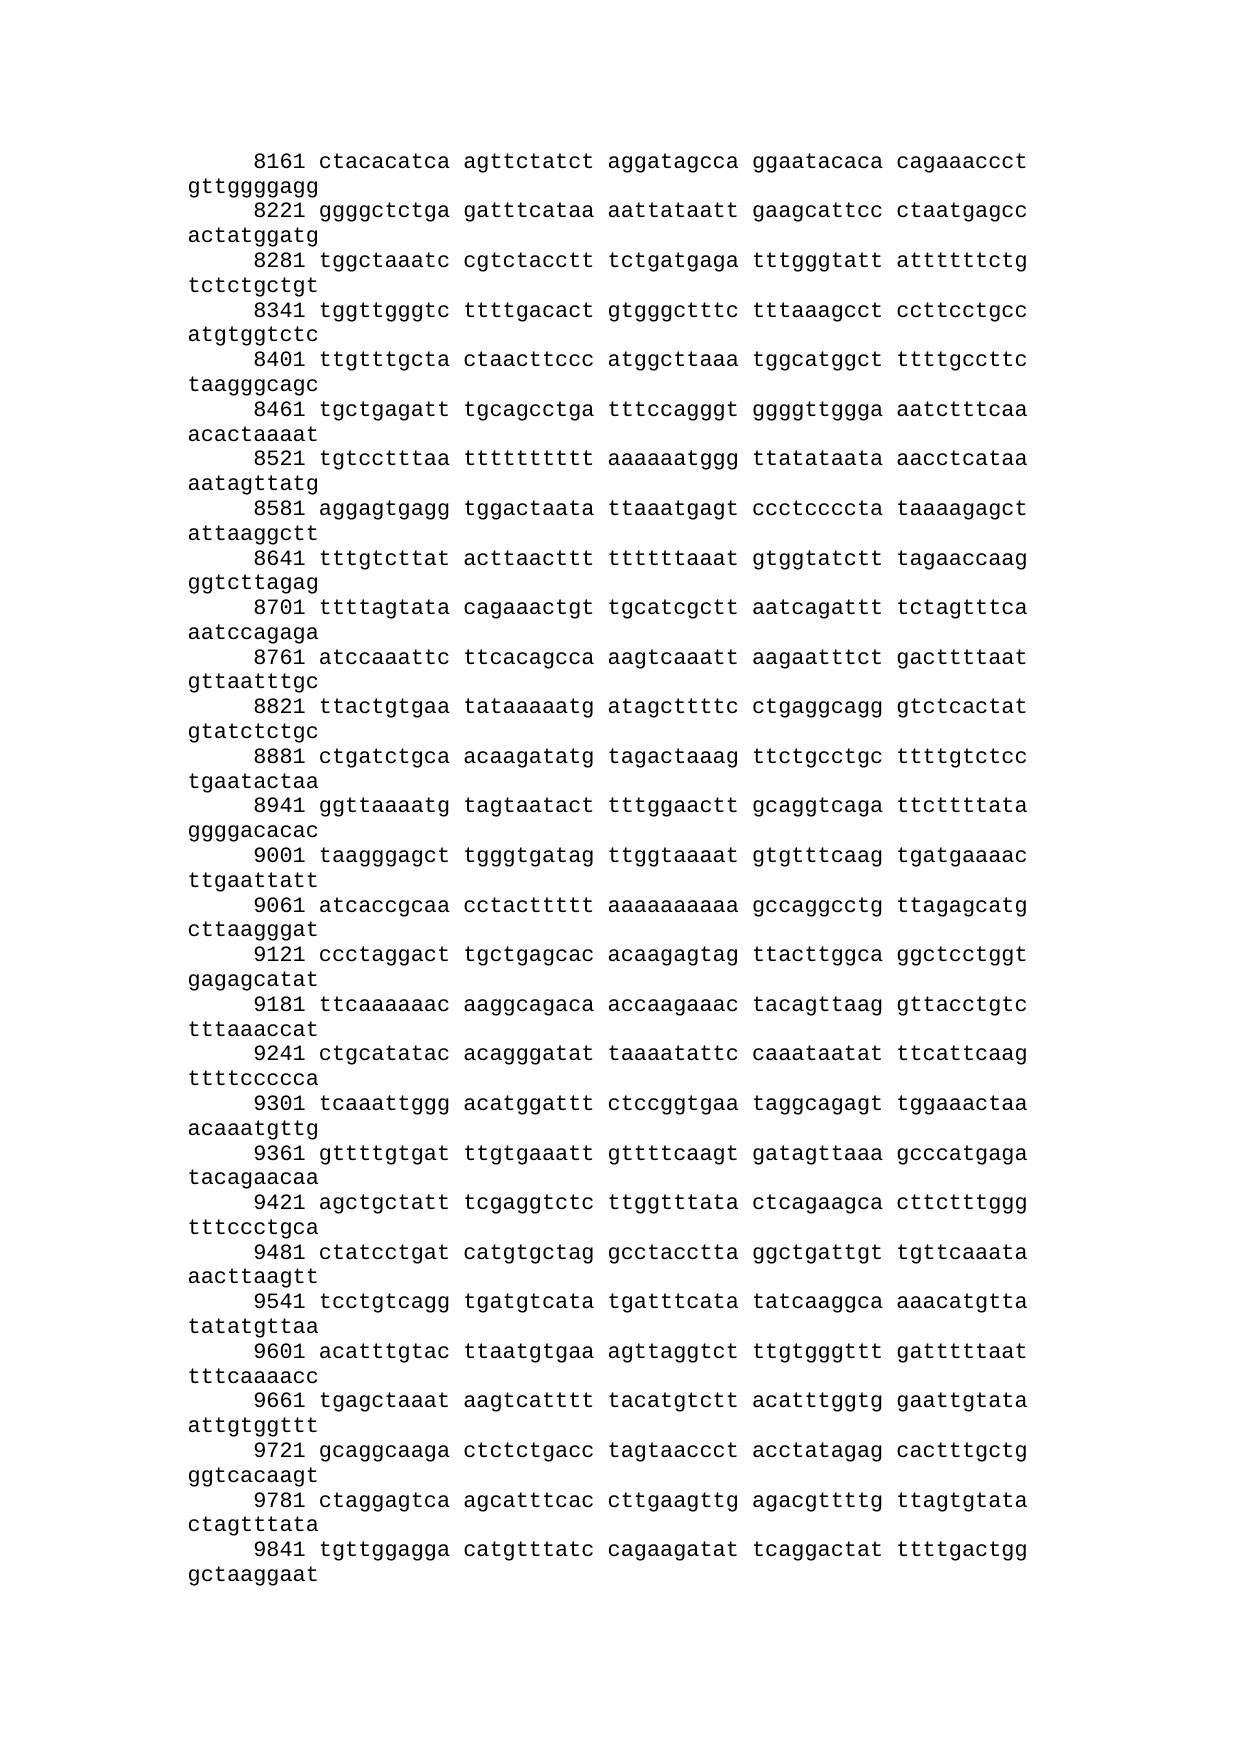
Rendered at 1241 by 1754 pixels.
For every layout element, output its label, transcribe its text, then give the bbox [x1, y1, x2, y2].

text 8701 ttttagtata cagaaactgt tgcatcgctt aatcagattt tctagtttca aatccagaga [187, 596, 1053, 646]
text 8881 ctgatctgca acaagatatg tagactaaag ttctgcctgc ttttgtctcc tgaatactaa [187, 745, 1053, 794]
text 9721 gcaggcaaga ctctctgacc tagtaaccct acctatagag cactttgctg ggtcacaagt [187, 1439, 1053, 1489]
text 9421 agctgctatt tcgaggtctc ttggtttata ctcagaagca cttctttggg tttccctgca [187, 1191, 1053, 1241]
text 9361 gttttgtgat ttgtgaaatt gttttcaagt gatagttaaa gcccatgaga tacagaacaa [187, 1142, 1053, 1191]
text 9481 ctatcctgat catgtgctag gcctacctta ggctgattgt tgttcaaata aacttaagtt [187, 1241, 1053, 1290]
text 8941 ggttaaaatg tagtaatact tttggaactt gcaggtcaga ttcttttata ggggacacac [187, 794, 1053, 844]
text 9841 tgttggagga catgtttatc cagaagatat tcaggactat ttttgactgg gctaaggaat [187, 1538, 1053, 1588]
text 8281 tggctaaatc cgtctacctt tctgatgaga tttgggtatt attttttctg tctctgctgt [187, 249, 1053, 299]
text 9001 taagggagct tgggtgatag ttggtaaaat gtgtttcaag tgatgaaaac ttgaattatt [187, 844, 1053, 894]
text 8341 tggttgggtc ttttgacact gtgggctttc tttaaagcct ccttcctgcc atgtggtctc [187, 299, 1053, 348]
text 8461 tgctgagatt tgcagcctga tttccagggt ggggttggga aatctttcaa acactaaaat [187, 398, 1053, 447]
text 9121 ccctaggact tgctgagcac acaagagtag ttacttggca ggctcctggt gagagcatat [187, 943, 1053, 993]
text 8761 atccaaattc ttcacagcca aagtcaaatt aagaatttct gacttttaat gttaatttgc [187, 646, 1053, 695]
text 8581 aggagtgagg tggactaata ttaaatgagt ccctccccta taaaagagct attaaggctt [187, 497, 1053, 547]
text 9061 atcaccgcaa cctacttttt aaaaaaaaaa gccaggcctg ttagagcatg cttaagggat [187, 894, 1053, 943]
text 8521 tgtcctttaa tttttttttt aaaaaatggg ttatataata aacctcataa aatagttatg [187, 447, 1053, 497]
text 9661 tgagctaaat aagtcatttt tacatgtctt acatttggtg gaattgtata attgtggttt [187, 1389, 1053, 1439]
text 9301 tcaaattggg acatggattt ctccggtgaa taggcagagt tggaaactaa acaaatgttg [187, 1092, 1053, 1142]
text 9601 acatttgtac ttaatgtgaa agttaggtct ttgtgggttt gatttttaat tttcaaaacc [187, 1340, 1053, 1389]
text 8401 ttgtttgcta ctaacttccc atggcttaaa tggcatggct ttttgccttc taagggcagc [187, 348, 1053, 398]
text 9781 ctaggagtca agcatttcac cttgaagttg agacgttttg ttagtgtata ctagtttata [187, 1489, 1053, 1538]
text 8221 ggggctctga gatttcataa aattataatt gaagcattcc ctaatgagcc actatggatg [187, 199, 1053, 249]
text 8161 ctacacatca agttctatct aggatagcca ggaatacaca cagaaaccct gttggggagg [187, 150, 1053, 199]
text 9241 ctgcatatac acagggatat taaaatattc caaataatat ttcattcaag ttttccccca [187, 1042, 1053, 1092]
text 9181 ttcaaaaaac aaggcagaca accaagaaac tacagttaag gttacctgtc tttaaaccat [187, 993, 1053, 1042]
text 9541 tcctgtcagg tgatgtcata tgatttcata tatcaaggca aaacatgtta tatatgttaa [187, 1290, 1053, 1340]
text 8821 ttactgtgaa tataaaaatg atagcttttc ctgaggcagg gtctcactat gtatctctgc [187, 695, 1053, 745]
text 8641 tttgtcttat acttaacttt ttttttaaat gtggtatctt tagaaccaag ggtcttagag [187, 547, 1053, 596]
